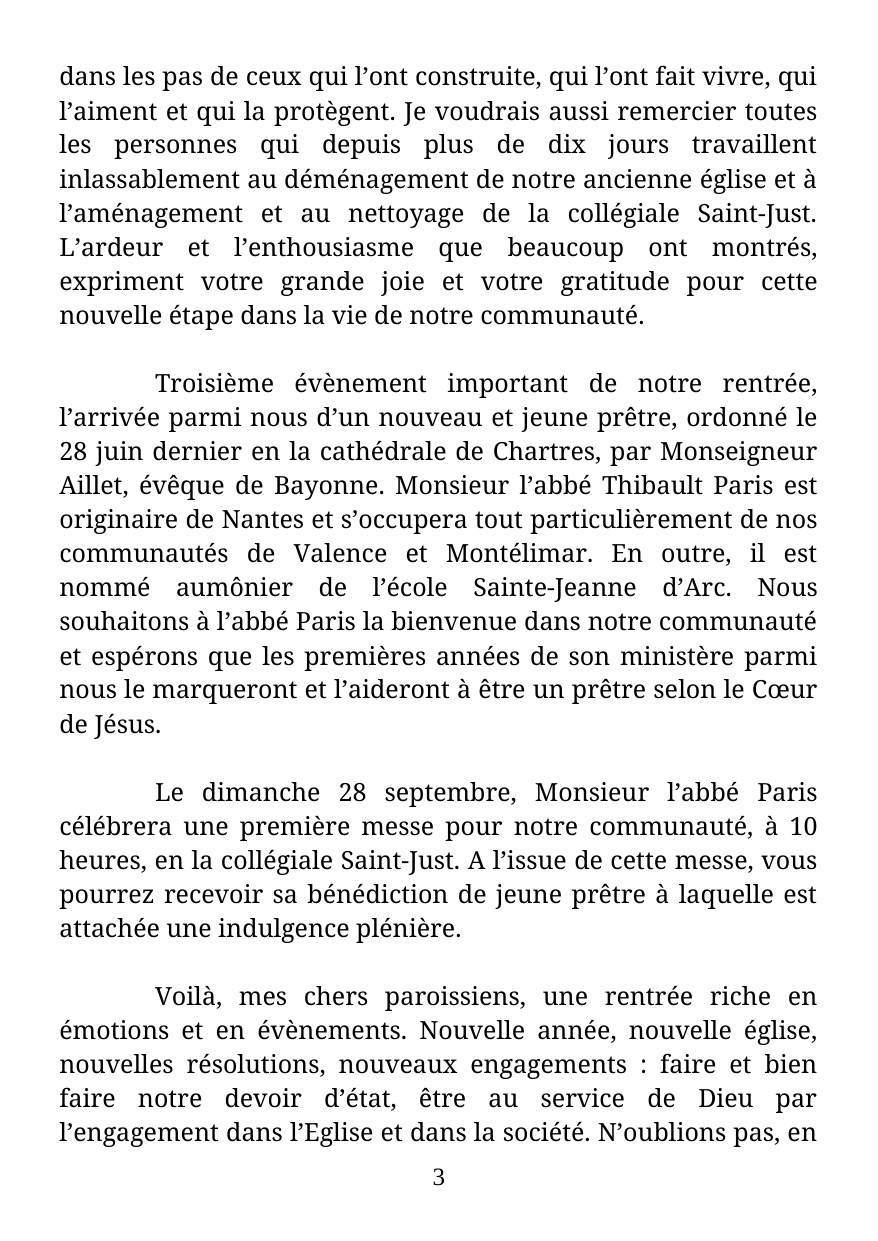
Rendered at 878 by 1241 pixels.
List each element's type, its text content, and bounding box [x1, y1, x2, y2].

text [59, 59, 818, 332]
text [59, 979, 818, 1149]
text Troisième évènement important de notre rentrée, l’arrivée parmi nous d’un nouveau et jeune prêtre, ordonné le 28 juin dernier en la cathédrale de Chartres, par Monseigneur Aillet, évêque de Bayonne. Monsieur l’abbé Thibault Paris est originaire de Nantes et s’occupera tout particulièrement de nos communautés de Valence et Montélimar. En outre, il est nommé aumônier de l’école Sainte-Jeanne d’Arc. Nous souhaitons à l’abbé Paris la bienvenue dans notre communauté et espérons que les premières années de son ministère parmi nous le marqueront et l’aideront à être un prêtre selon le Cœur de Jésus. [59, 366, 818, 740]
text Le dimanche 28 septembre, Monsieur l’abbé Paris célébrera une première messe pour notre communauté, à 10 heures, en la collégiale Saint-Just. A l’issue de cette messe, vous pourrez recevoir sa bénédiction de jeune prêtre à laquelle est attachée une indulgence plénière. [59, 774, 818, 945]
